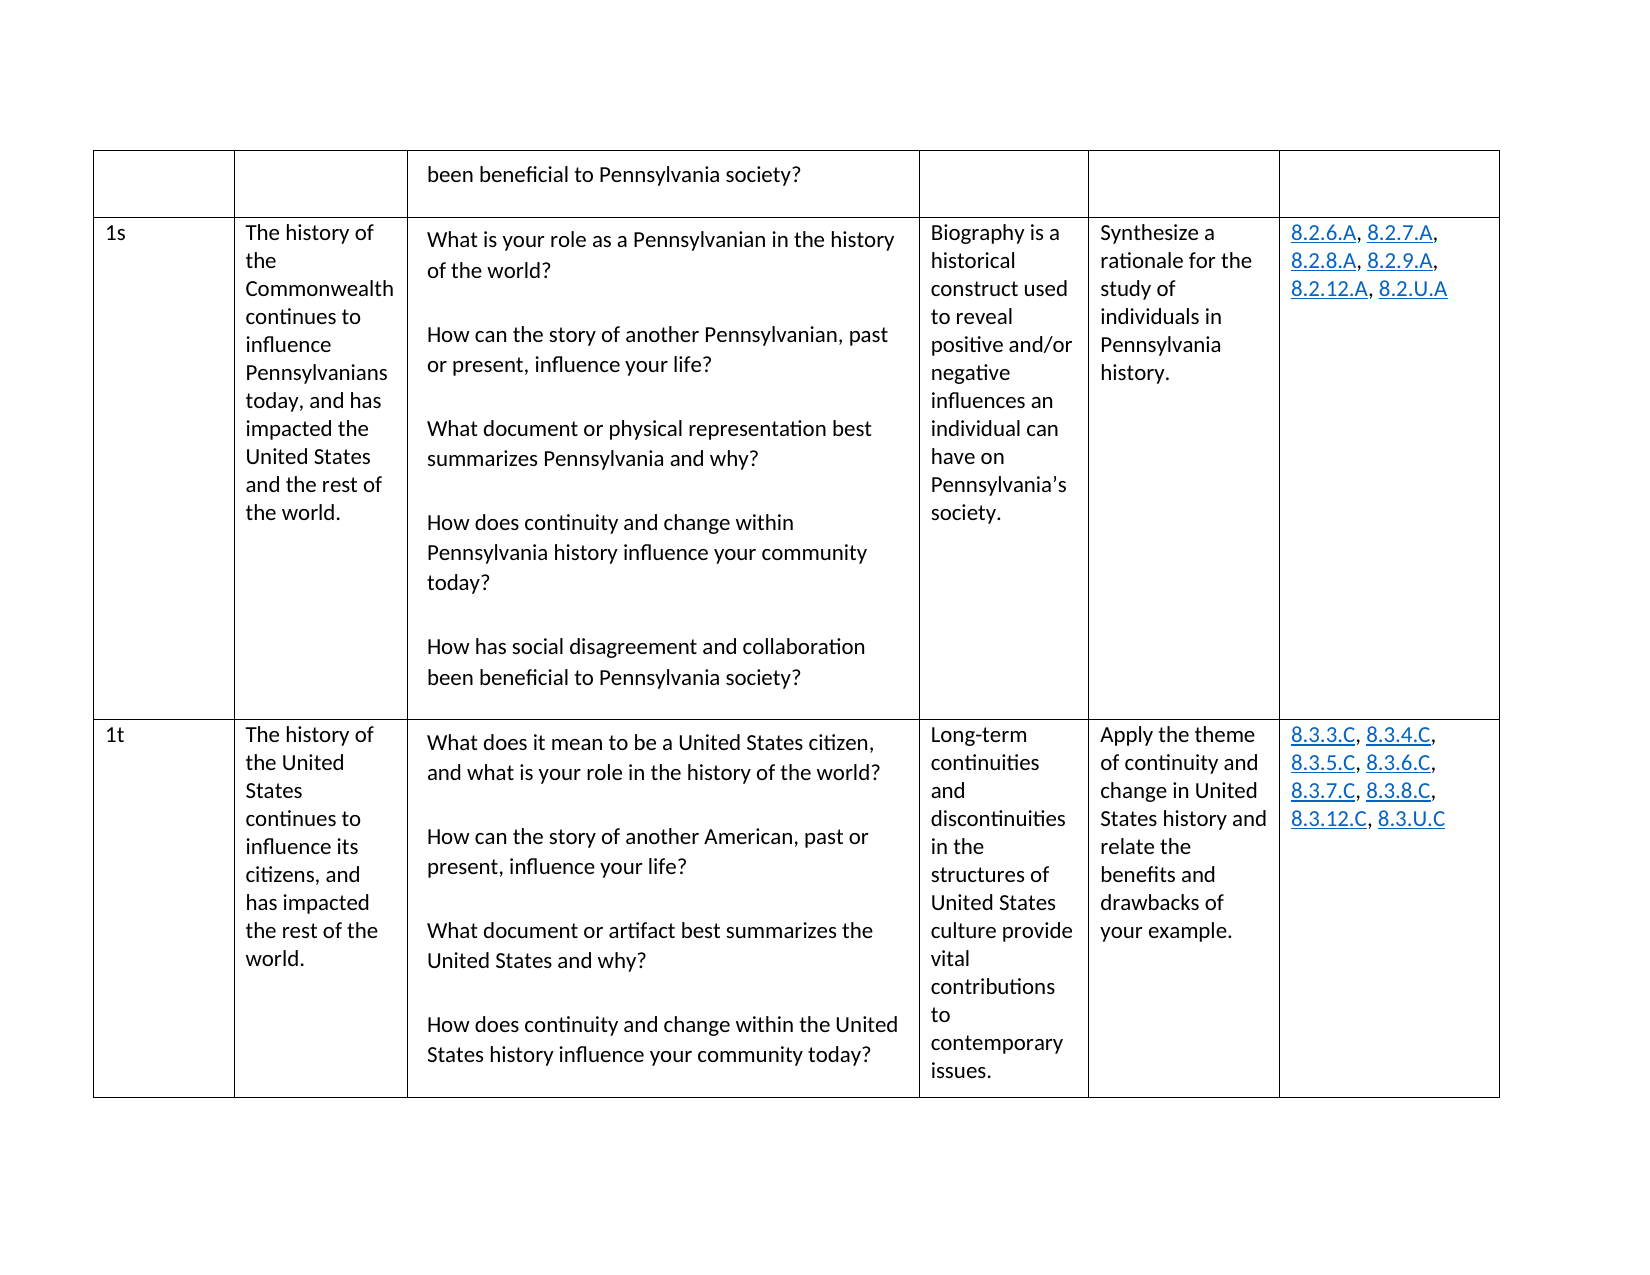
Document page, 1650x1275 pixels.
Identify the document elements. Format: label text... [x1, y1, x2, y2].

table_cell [1280, 151, 1499, 217]
table_cell Synthesize a rationale for the study of individuals in Pennsylvania history. [1089, 218, 1279, 719]
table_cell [1089, 720, 1279, 1097]
table_cell [408, 218, 919, 719]
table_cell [1280, 720, 1499, 1097]
table_cell [408, 151, 919, 217]
table_cell 1t [94, 720, 234, 1097]
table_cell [920, 720, 1088, 1097]
table_cell Biography is a historical construct used to reveal positive and/or negative influences an individual can have on Pennsylvania’s society. [920, 218, 1088, 719]
table_cell [408, 720, 919, 1097]
table_cell 1r [94, 151, 234, 217]
table_cell 8.2.6.A, 8.2.7.A, 8.2.8.A, 8.2.9.A, 8.2.12.A, 8.2.U.A [1280, 218, 1499, 719]
table_cell 1s [94, 218, 234, 719]
table_cell The history of the Commonwealth continues to influence Pennsylvanians today, and has impacted the United States and the rest of the world. [235, 218, 407, 719]
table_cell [1089, 151, 1279, 217]
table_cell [235, 151, 407, 217]
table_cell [920, 151, 1088, 217]
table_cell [235, 720, 407, 1097]
